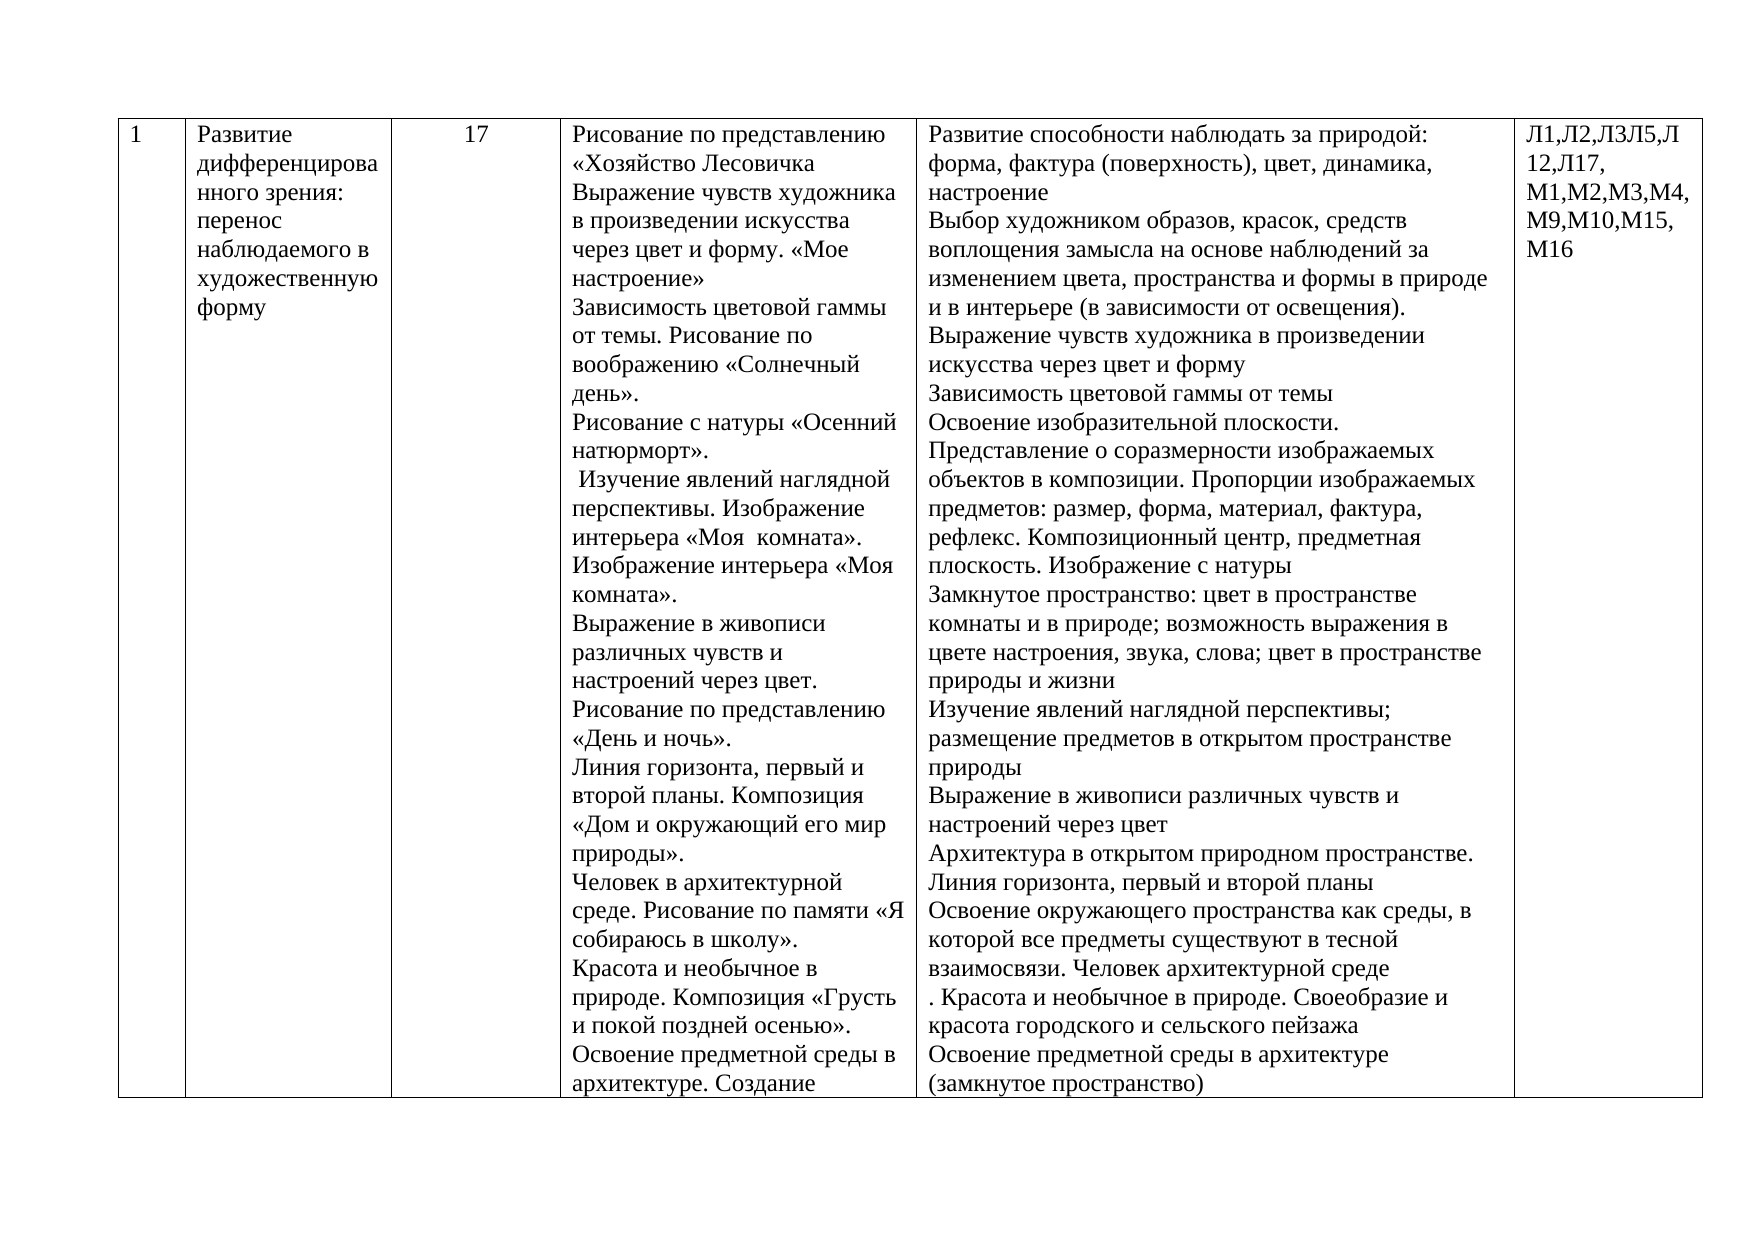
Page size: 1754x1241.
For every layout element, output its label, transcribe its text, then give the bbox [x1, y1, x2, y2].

table_cell 17 [392, 119, 560, 1097]
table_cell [186, 119, 391, 1097]
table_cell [1515, 119, 1702, 1097]
table_cell 1 [119, 119, 185, 1097]
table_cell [917, 119, 1514, 1097]
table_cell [561, 119, 916, 1097]
